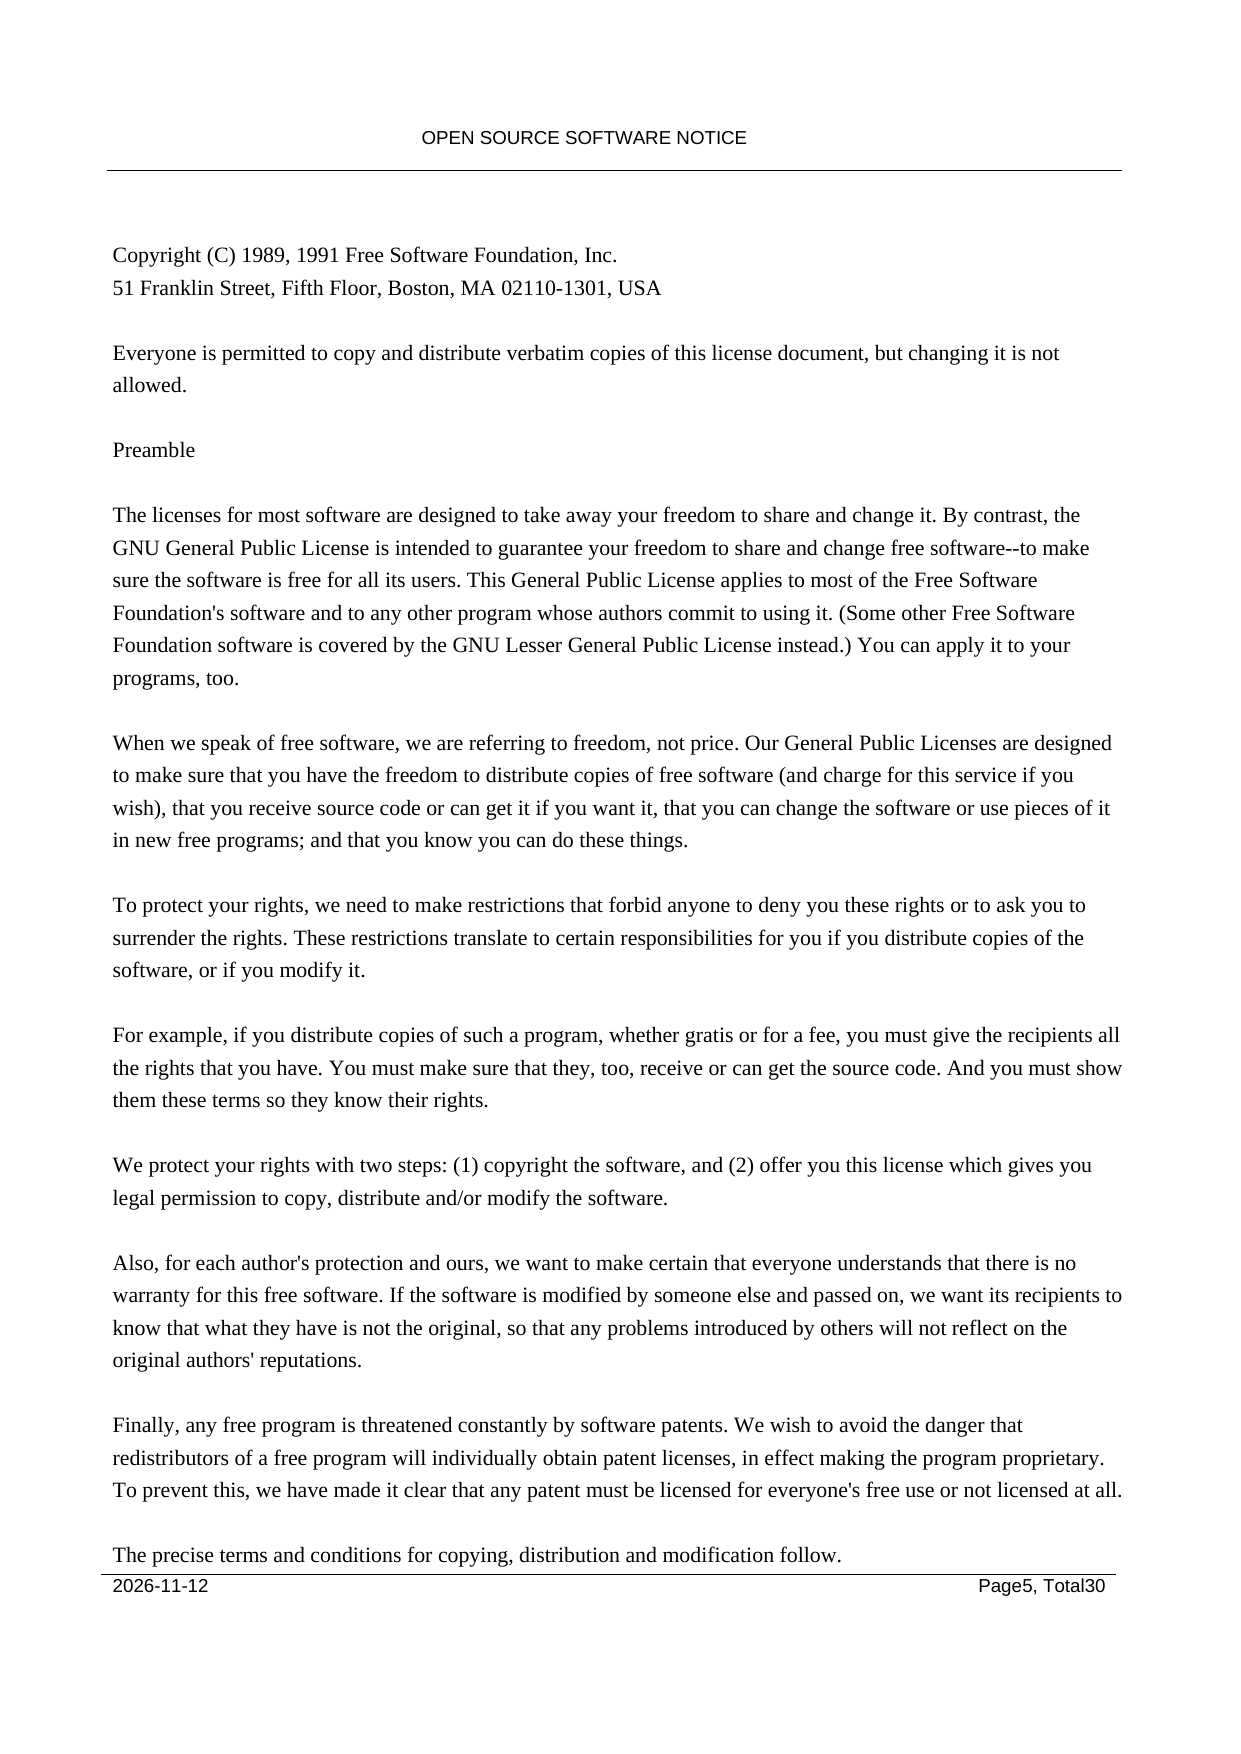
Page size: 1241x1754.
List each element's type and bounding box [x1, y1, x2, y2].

text [112, 206, 1128, 1571]
